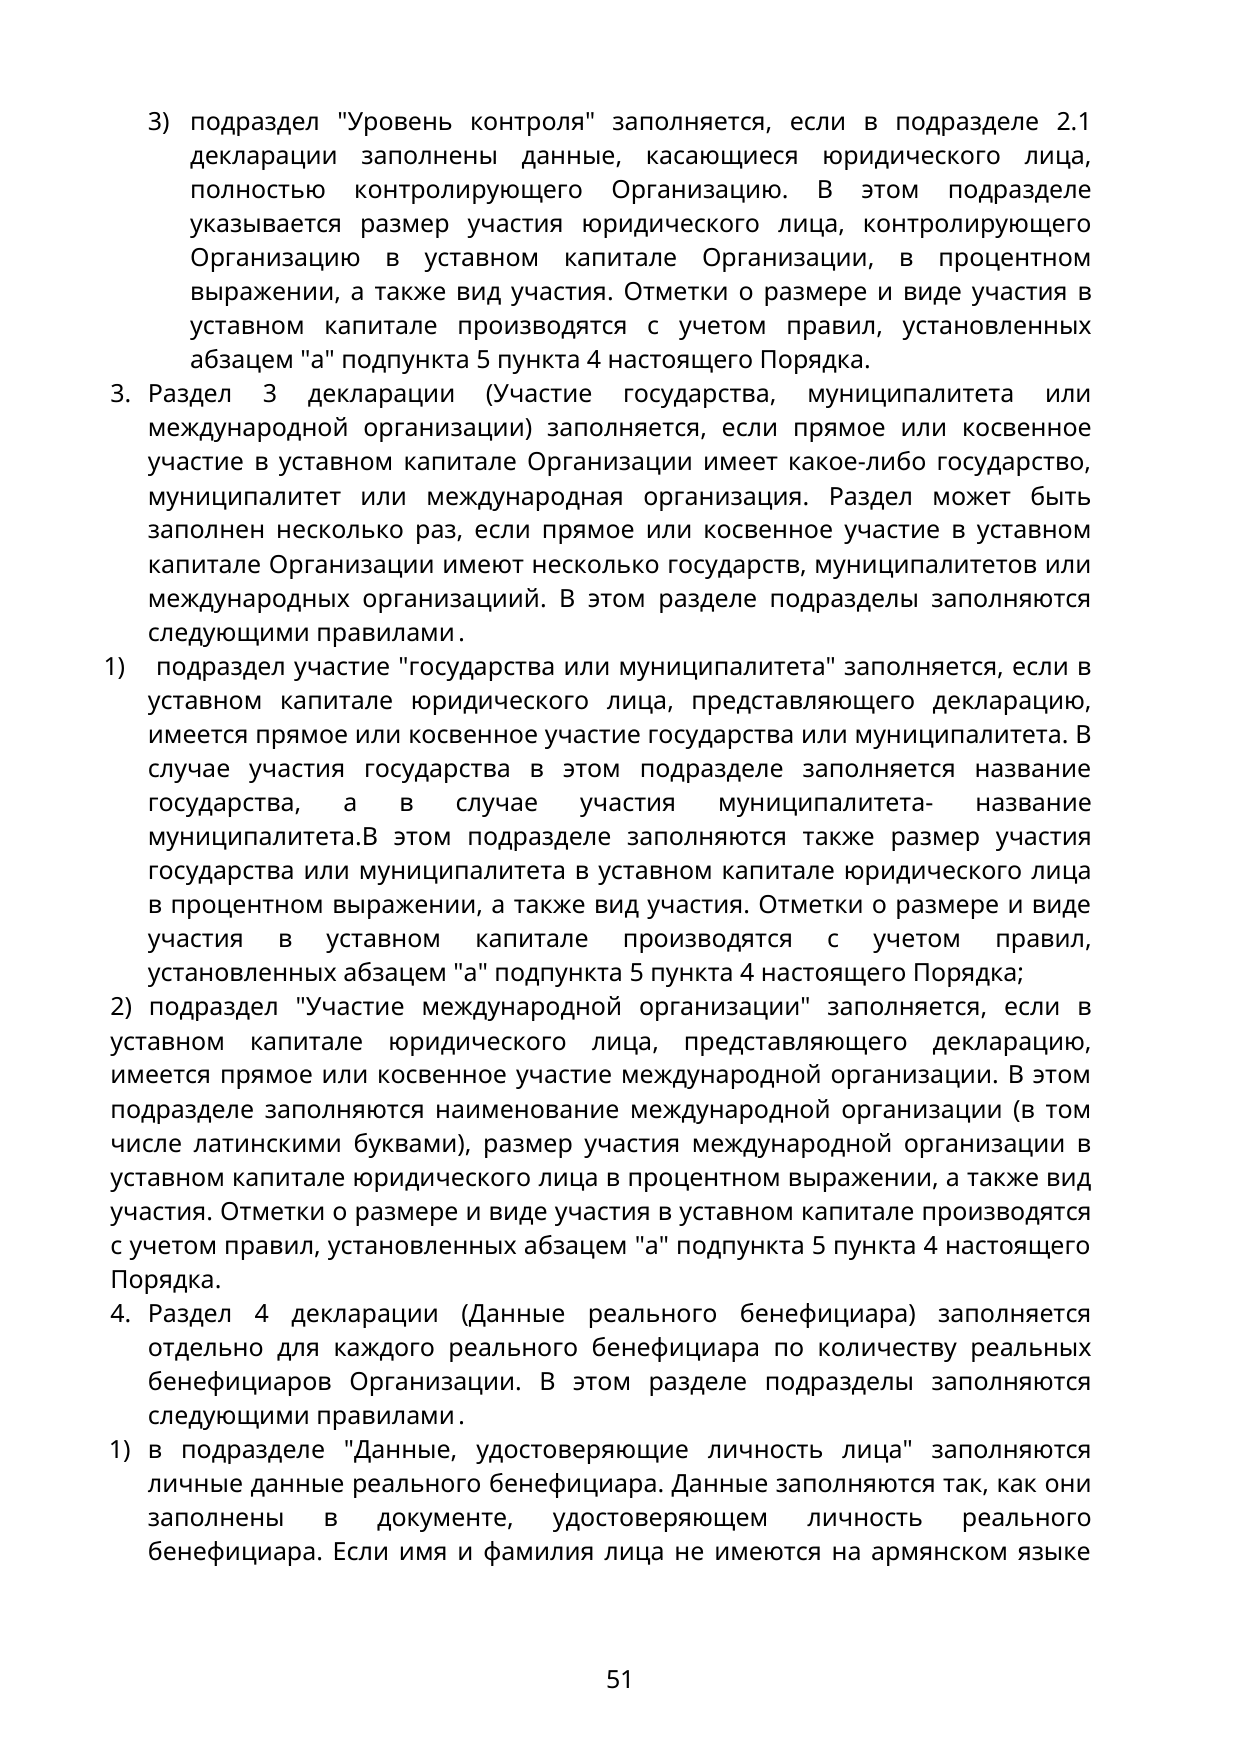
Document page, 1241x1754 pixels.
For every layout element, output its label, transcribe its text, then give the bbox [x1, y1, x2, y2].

list Раздел 3 декларации (Участие государства, муниципалитета или международной организации) заполняется, если прямое или косвенное участие в уставном капитале Организации имеет какое-либо государство, муниципалитет или международная организация. Раздел может быть заполнен несколько раз, если прямое или косвенное участие в уставном капитале Организации имеют несколько государств, муниципалитетов или международных организациий. В этом разделе подразделы заполняются следующими правилами․ [110, 376, 1092, 648]
list подраздел участие "государства или муниципалитета" заполняется, если в уставном капитале юридического лица, представляющего декларацию, имеется прямое или косвенное участие государства или муниципалитета. В случае участия государства в этом подразделе заполняется название государства, а в случае участия муниципалитета- название муниципалитета.В этом подразделе заполняются также размер участия государства или муниципалитета в уставном капитале юридического лица в процентном выражении, а также вид участия. Отметки о размере и виде участия в уставном капитале производятся с учетом правил, установленных абзацем "а" подпункта 5 пункта 4 настоящего Порядка; [103, 648, 1092, 989]
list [109, 1432, 1092, 1568]
list подраздел "Уровень контроля" заполняется, если в подразделе 2.1 декларации заполнены данные, касающиеся юридического лица, полностью контролирующего Организацию. В этом подразделе указывается размер участия юридического лица, контролирующего Организацию в уставном капитале Организации, в процентном выражении, а также вид участия. Отметки о размере и виде участия в уставном капитале производятся с учетом правил, установленных абзацем "а" подпункта 5 пункта 4 настоящего Порядка. [148, 103, 1092, 376]
list Раздел 4 декларации (Данные реального бенефициара) заполняется отдельно для каждого реального бенефициара по количеству реальных бенефициаров Организации. В этом разделе подразделы заполняются следующими правилами․ [110, 1296, 1092, 1432]
text 2) подраздел "Участие международной организации" заполняется, если в уставном капитале юридического лица, представляющего декларацию, имеется прямое или косвенное участие международной организации. В этом подразделе заполняются наименование международной организации (в том числе латинскими буквами), размер участия международной организации в уставном капитале юридического лица в процентном выражении, а также вид участия. Отметки о размере и виде участия в уставном капитале производятся с учетом правил, установленных абзацем "а" подпункта 5 пункта 4 настоящего Порядка. [110, 989, 1092, 1296]
